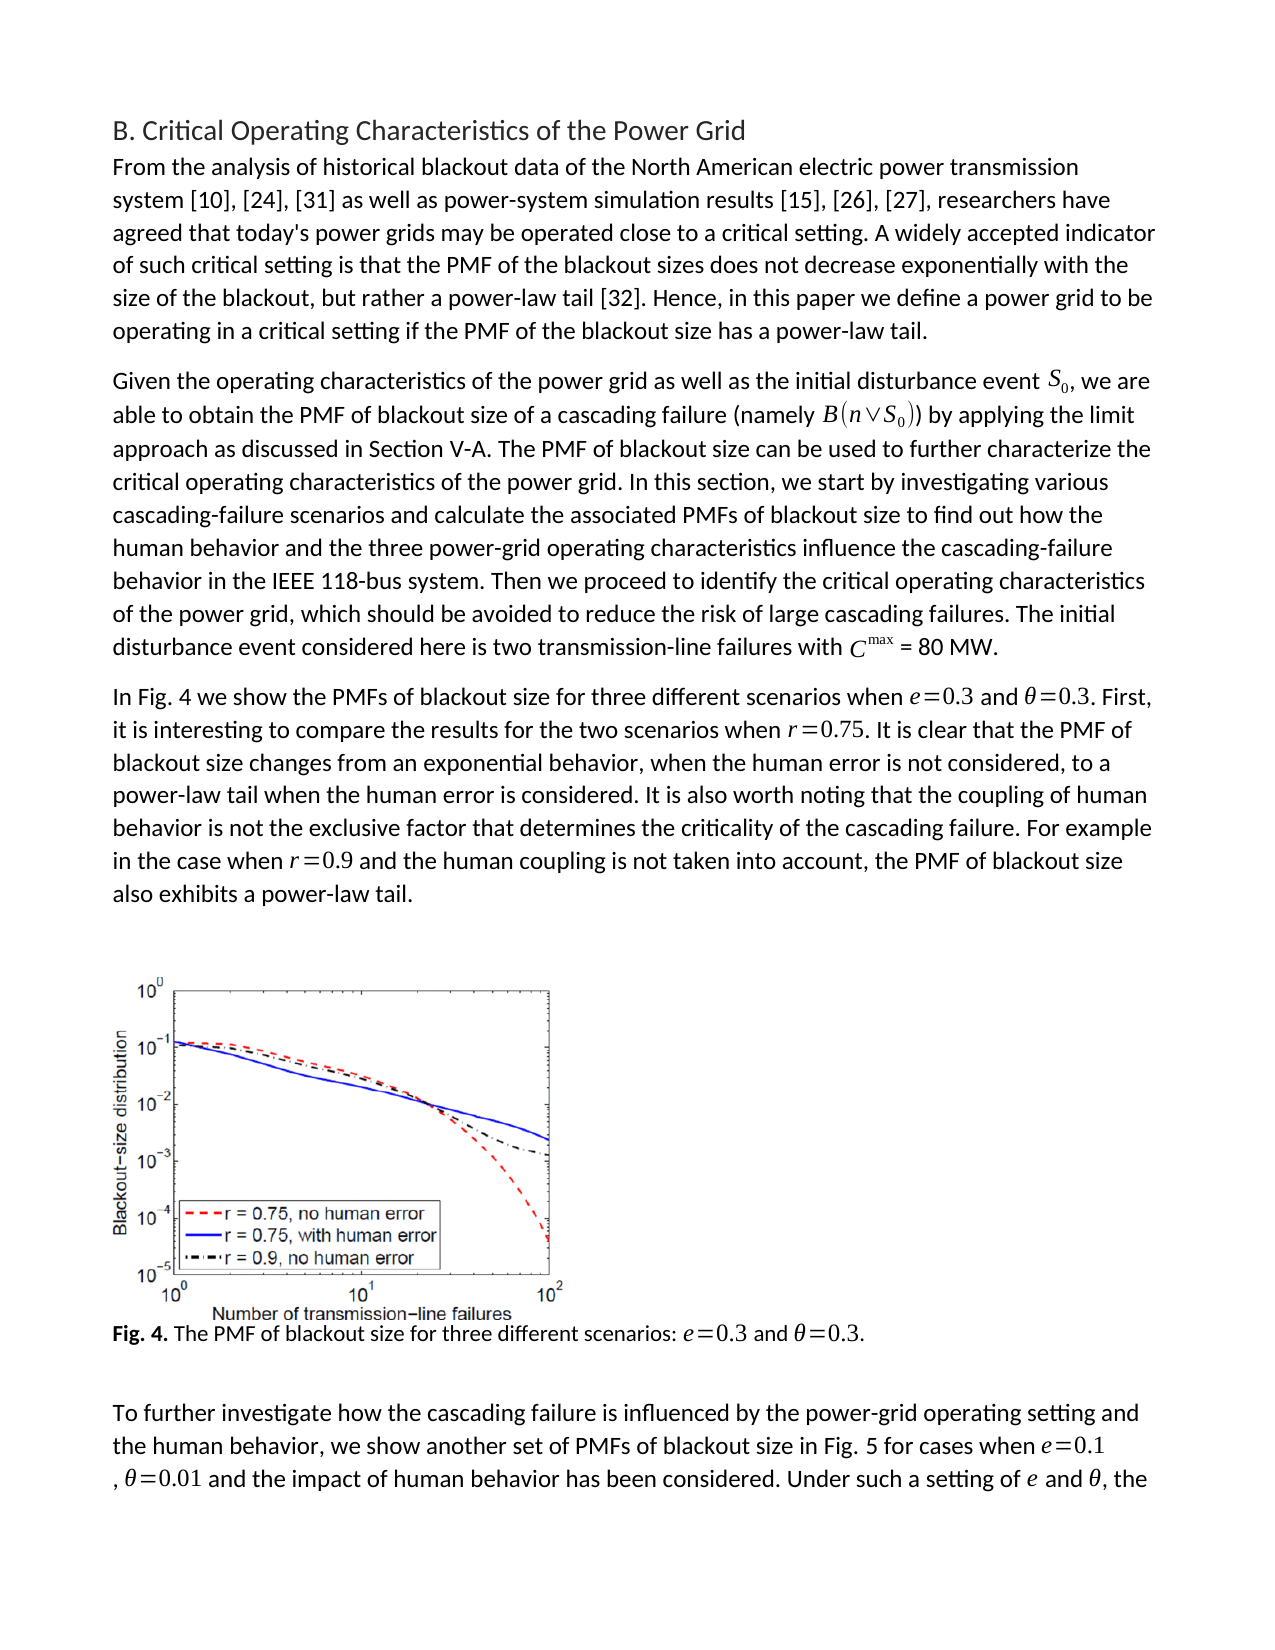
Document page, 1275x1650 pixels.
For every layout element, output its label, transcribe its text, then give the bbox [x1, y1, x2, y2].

text From the analysis of historical blackout data of the North American electric power transmission system [10], [24], [31] as well as power-system simulation results [15], [26], [27], researchers have agreed that today's power grids may be operated close to a critical setting. A widely accepted indicator of such critical setting is that the PMF of the blackout sizes does not decrease exponentially with the size of the blackout, but rather a power-law tail [32]. Hence, in this paper we define a power grid to be operating in a critical setting if the PMF of the blackout size has a power-law tail. [112, 151, 1162, 346]
subtitle B. Critical Operating Characteristics of the Power Grid [112, 112, 1162, 148]
picture [112, 977, 563, 1320]
text In Fig. 4 we show the PMFs of blackout size for three different scenarios when and . First, it is interesting to compare the results for the two scenarios when . It is clear that the PMF of blackout size changes from an exponential behavior, when the human error is not considered, to a power-law tail when the human error is considered. It is also worth noting that the coupling of human behavior is not the exclusive factor that determines the criticality of the cascading failure. For example in the case when and the human coupling is not taken into account, the PMF of blackout size also exhibits a power-law tail. [112, 681, 1162, 909]
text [112, 1397, 1162, 1493]
text Fig. 4. The PMF of blackout size for three different scenarios: and . [112, 1319, 1162, 1348]
text Given the operating characteristics of the power grid as well as the initial disturbance event , we are able to obtain the PMF of blackout size of a cascading failure (namely ) by applying the limit approach as discussed in Section V-A. The PMF of blackout size can be used to further characterize the critical operating characteristics of the power grid. In this section, we start by investigating various cascading-failure scenarios and calculate the associated PMFs of blackout size to find out how the human behavior and the three power-grid operating characteristics influence the cascading-failure behavior in the IEEE 118-bus system. Then we proceed to identify the critical operating characteristics of the power grid, which should be avoided to reduce the risk of large cascading failures. The initial disturbance event considered here is two transmission-line failures with = 80 MW. [112, 365, 1162, 662]
